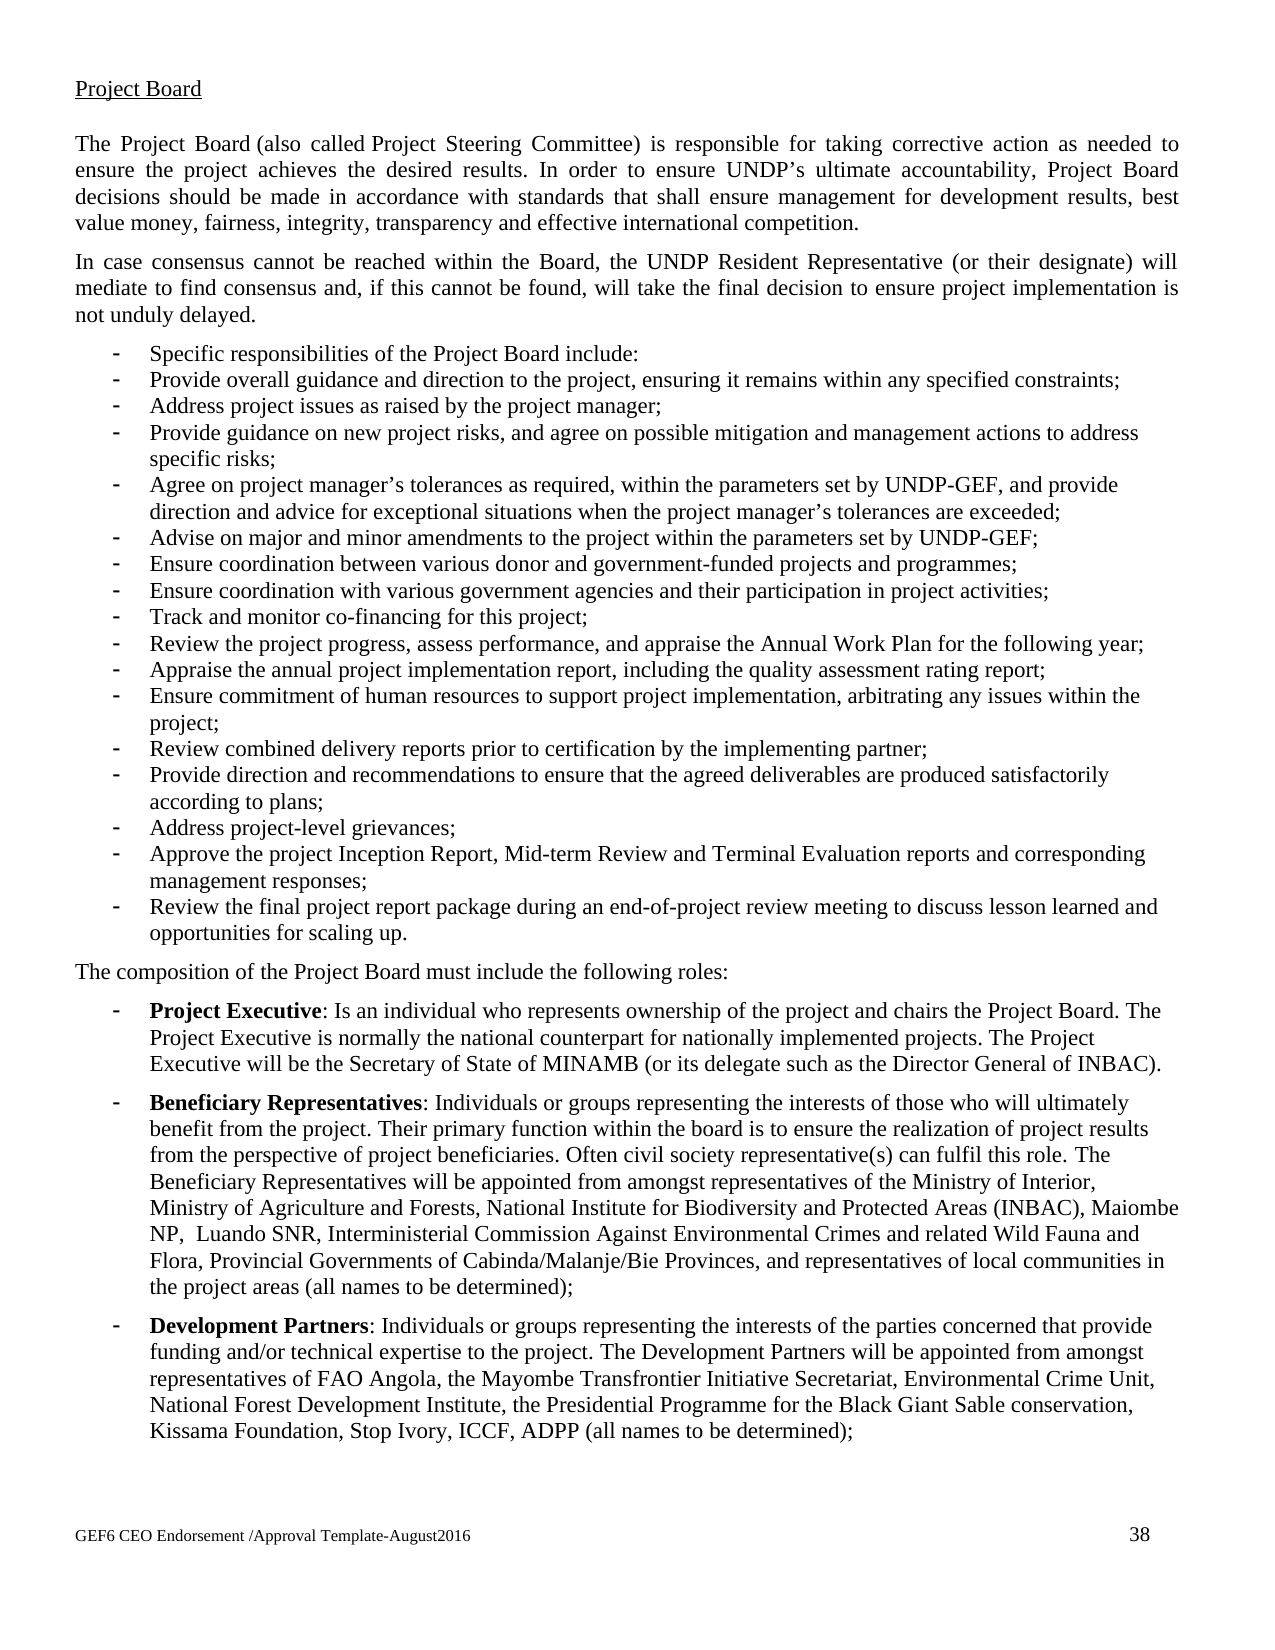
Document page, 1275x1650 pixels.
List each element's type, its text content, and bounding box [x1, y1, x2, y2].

list Ensure commitment of human resources to support project implementation, arbitrating any issues within the project; [112, 682, 1181, 735]
list Review the project progress, assess performance, and appraise the Annual Work Plan for the following year; [112, 629, 1181, 656]
list Ensure coordination between various donor and government-funded projects and programmes; [112, 551, 1181, 577]
list Provide guidance on new project risks, and agree on possible mitigation and management actions to address specific risks; [112, 419, 1181, 471]
list Provide overall guidance and direction to the project, ensuring it remains within any specified constraints; [112, 366, 1181, 392]
list Advise on major and minor amendments to the project within the parameters set by UNDP-GEF; [112, 524, 1181, 551]
list Project Executive: Is an individual who represents ownership of the project and chairs the Project Board. The Project Executive is normally the national counterpart for nationally implemented projects. The Project Executive will be the Secretary of State of MINAMB (or its delegate such as the Director General of INBAC). [112, 997, 1181, 1076]
text The composition of the Project Board must include the following roles: [75, 958, 1181, 985]
list Track and monitor co-financing for this project; [112, 603, 1181, 629]
list Specific responsibilities of the Project Board include: [112, 340, 1181, 366]
list Address project-level grievances; [112, 814, 1181, 840]
list Provide direction and recommendations to ensure that the agreed deliverables are produced satisfactorily according to plans; [112, 761, 1181, 814]
text Project Board [75, 75, 1181, 101]
list Review combined delivery reports prior to certification by the implementing partner; [112, 735, 1181, 761]
list Address project issues as raised by the project manager; [112, 392, 1181, 419]
list Agree on project manager’s tolerances as required, within the parameters set by UNDP-GEF, and provide direction and advice for exceptional situations when the project manager’s tolerances are exceeded; [112, 471, 1181, 524]
list Review the final project report package during an end-of-project review meeting to discuss lesson learned and opportunities for scaling up. [112, 893, 1181, 946]
text The Project Board (also called Project Steering Committee) is responsible for taking corrective action as needed to ensure the project achieves the desired results. In order to ensure UNDP’s ultimate accountability, Project Board decisions should be made in accordance with standards that shall ensure management for development results, best value money, fairness, integrity, transparency and effective international competition. [75, 130, 1181, 236]
list Beneficiary Representatives: Individuals or groups representing the interests of those who will ultimately benefit from the project. Their primary function within the board is to ensure the realization of project results from the perspective of project beneficiaries. Often civil society representative(s) can fulfil this role. The Beneficiary Representatives will be appointed from amongst representatives of the Ministry of Interior, Ministry of Agriculture and Forests, National Institute for Biodiversity and Protected Areas (INBAC), Maiombe NP, Luando SNR, Interministerial Commission Against Environmental Crimes and related Wild Fauna and Flora, Provincial Governments of Cabinda/Malanje/Bie Provinces, and representatives of local communities in the project areas (all names to be determined); [112, 1089, 1181, 1299]
list Ensure coordination with various government agencies and their participation in project activities; [112, 577, 1181, 603]
list Appraise the annual project implementation report, including the quality assessment rating report; [112, 656, 1181, 682]
text In case consensus cannot be reached within the Board, the UNDP Resident Representative (or their designate) will mediate to find consensus and, if this cannot be found, will take the final decision to ensure project implementation is not unduly delayed. [75, 248, 1181, 327]
list Approve the project Inception Report, Mid-term Review and Terminal Evaluation reports and corresponding management responses; [112, 840, 1181, 893]
list Development Partners: Individuals or groups representing the interests of the parties concerned that provide funding and/or technical expertise to the project. The Development Partners will be appointed from amongst representatives of FAO Angola, the Mayombe Transfrontier Initiative Secretariat, Environmental Crime Unit, National Forest Development Institute, the Presidential Programme for the Black Giant Sable conservation, Kissama Foundation, Stop Ivory, ICCF, ADPP (all names to be determined); [112, 1312, 1181, 1444]
